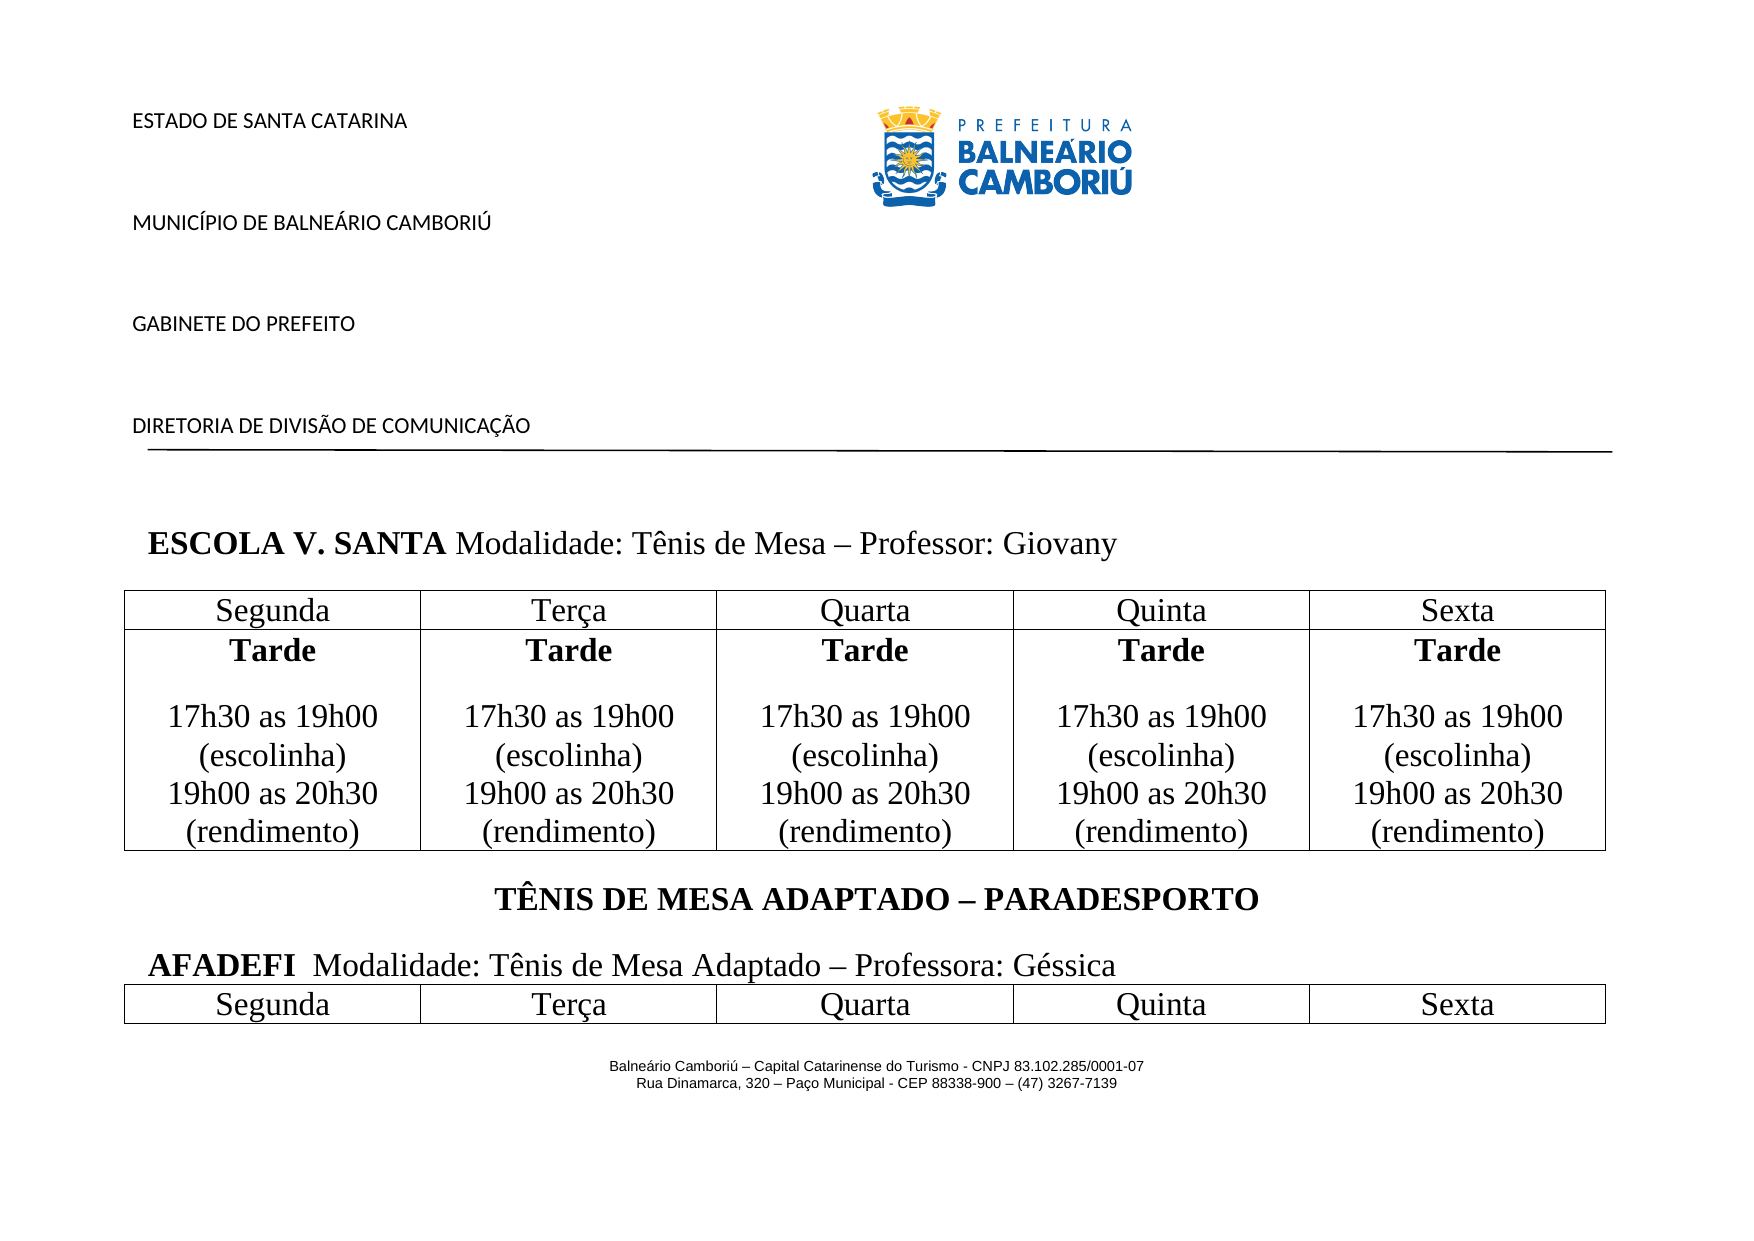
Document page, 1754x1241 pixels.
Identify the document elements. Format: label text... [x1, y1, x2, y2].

table_header Quarta [717, 985, 1013, 1023]
table_cell Tarde 17h30 as 19h00 (escolinha) 19h00 as 20h30 (rendimento) [1310, 630, 1605, 850]
table_cell Tarde 17h30 as 19h00 (escolinha) 19h00 as 20h30 (rendimento) [717, 630, 1013, 850]
table_header Segunda [125, 985, 420, 1023]
table_header Quinta [1014, 985, 1309, 1023]
text AFADEFI Modalidade: Tênis de Mesa Adaptado – Professora: Géssica [148, 945, 1606, 983]
table_header Terça [421, 591, 716, 629]
table_header Quinta [1014, 591, 1309, 629]
table_cell Tarde 17h30 as 19h00 (escolinha) 19h00 as 20h30 (rendimento) [125, 630, 420, 850]
table_cell Tarde 17h30 as 19h00 (escolinha) 19h00 as 20h30 (rendimento) [421, 630, 716, 850]
table_header Quarta [717, 591, 1013, 629]
table_header Sexta [1310, 591, 1605, 629]
text TÊNIS DE MESA ADAPTADO – PARADESPORTO [148, 879, 1606, 917]
picture [872, 106, 1132, 207]
text ESCOLA V. SANTA Modalidade: Tênis de Mesa – Professor: Giovany [148, 523, 1606, 562]
table_header Segunda [125, 591, 420, 629]
table_cell Tarde 17h30 as 19h00 (escolinha) 19h00 as 20h30 (rendimento) [1014, 630, 1309, 850]
table_header Terça [421, 985, 716, 1023]
table_header Sexta [1310, 985, 1605, 1023]
